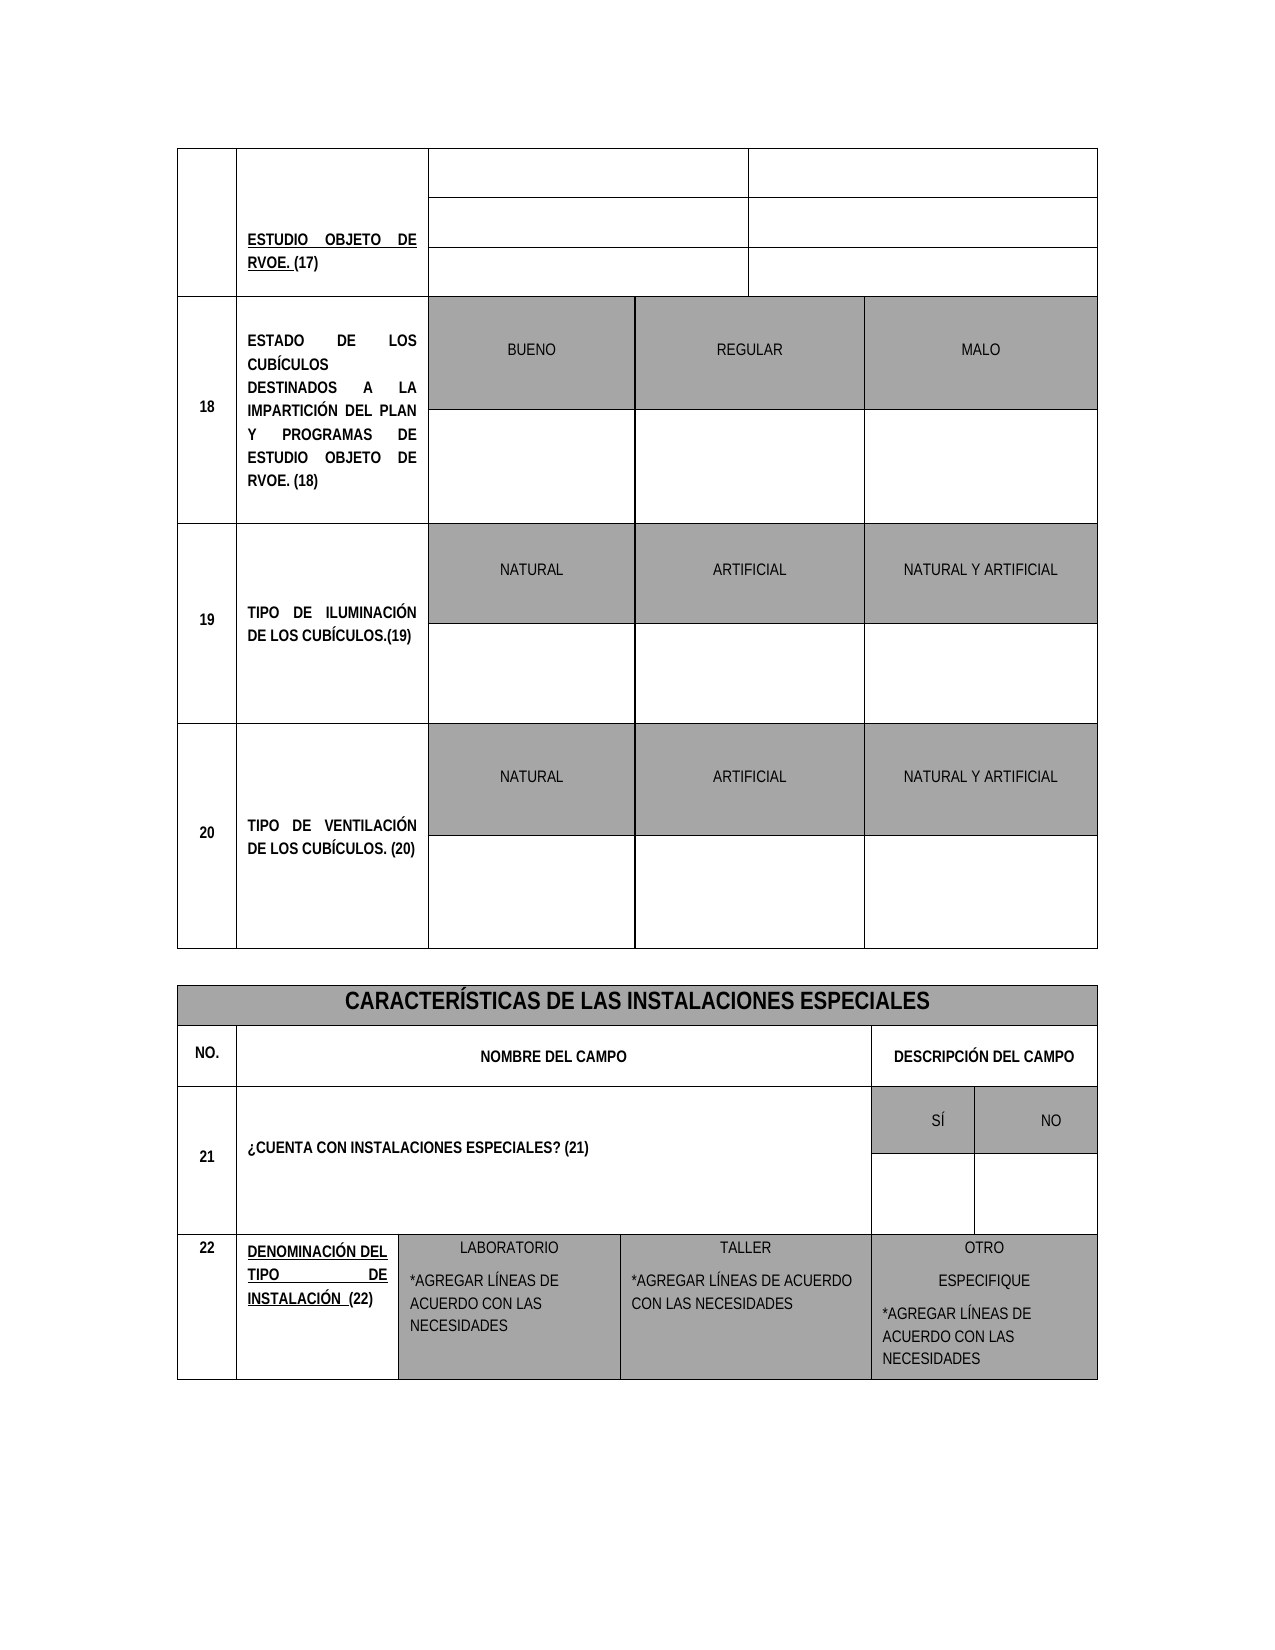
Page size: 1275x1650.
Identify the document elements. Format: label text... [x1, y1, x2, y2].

table_cell [429, 624, 634, 723]
table_header CARACTERÍSTICAS DE LAS INSTALACIONES ESPECIALES [178, 986, 1097, 1025]
table_cell 19 [178, 524, 236, 723]
table_cell [429, 836, 634, 948]
table_cell NATURAL [429, 524, 634, 623]
table_cell [865, 410, 1097, 523]
table_cell ¿CUENTA CON INSTALACIONES ESPECIALES? (21) [237, 1087, 871, 1234]
table_cell NOMBRE DEL CAMPO [237, 1026, 871, 1086]
table_cell NATURAL Y ARTIFICIAL [865, 724, 1097, 835]
table_cell 21 [178, 1087, 236, 1234]
table_cell DESCRIPCIÓN DEL CAMPO [872, 1026, 1097, 1086]
table_cell [636, 410, 864, 523]
table_cell [865, 836, 1097, 948]
table_cell BUENO [429, 297, 634, 409]
table_cell [749, 198, 1097, 247]
table_cell [872, 1154, 974, 1234]
table_cell NATURAL Y ARTIFICIAL [865, 524, 1097, 623]
table_cell 22 [178, 1235, 236, 1379]
table_cell REGULAR [636, 297, 864, 409]
table_cell [636, 836, 864, 948]
table_cell [429, 149, 748, 197]
table_cell ARTIFICIAL [636, 724, 864, 835]
table_cell [429, 198, 748, 247]
table_cell TALLER *AGREGAR LÍNEAS DE ACUERDO CON LAS NECESIDADES [621, 1235, 871, 1379]
table_cell NATURAL [429, 724, 634, 835]
table_cell ARTIFICIAL [636, 524, 864, 623]
table_cell NO [975, 1087, 1097, 1153]
table_cell 18 [178, 297, 236, 523]
table_cell [865, 624, 1097, 723]
table_cell SÍ [872, 1087, 974, 1153]
table_cell [429, 410, 634, 523]
table_cell [749, 149, 1097, 197]
table_cell [975, 1154, 1097, 1234]
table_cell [237, 1235, 398, 1379]
table_cell TIPO DE VENTILACIÓN DE LOS CUBÍCULOS. (20) [237, 724, 428, 948]
table_cell [749, 248, 1097, 296]
table_cell [636, 624, 864, 723]
table_cell OTRO ESPECIFIQUE *AGREGAR LÍNEAS DE ACUERDO CON LAS NECESIDADES [872, 1235, 1097, 1379]
table_cell NO. [178, 1026, 236, 1086]
table_cell TIPO DE ILUMINACIÓN DE LOS CUBÍCULOS.(19) [237, 524, 428, 723]
table_cell 20 [178, 724, 236, 948]
table_cell LABORATORIO *AGREGAR LÍNEAS DE ACUERDO CON LAS NECESIDADES [399, 1235, 620, 1379]
table_cell [429, 248, 748, 296]
table_cell ESTADO DE LOS CUBÍCULOS DESTINADOS A LA IMPARTICIÓN DEL PLAN Y PROGRAMAS DE ESTUDIO OBJETO DE RVOE. (18) [237, 297, 428, 523]
table_cell MALO [865, 297, 1097, 409]
